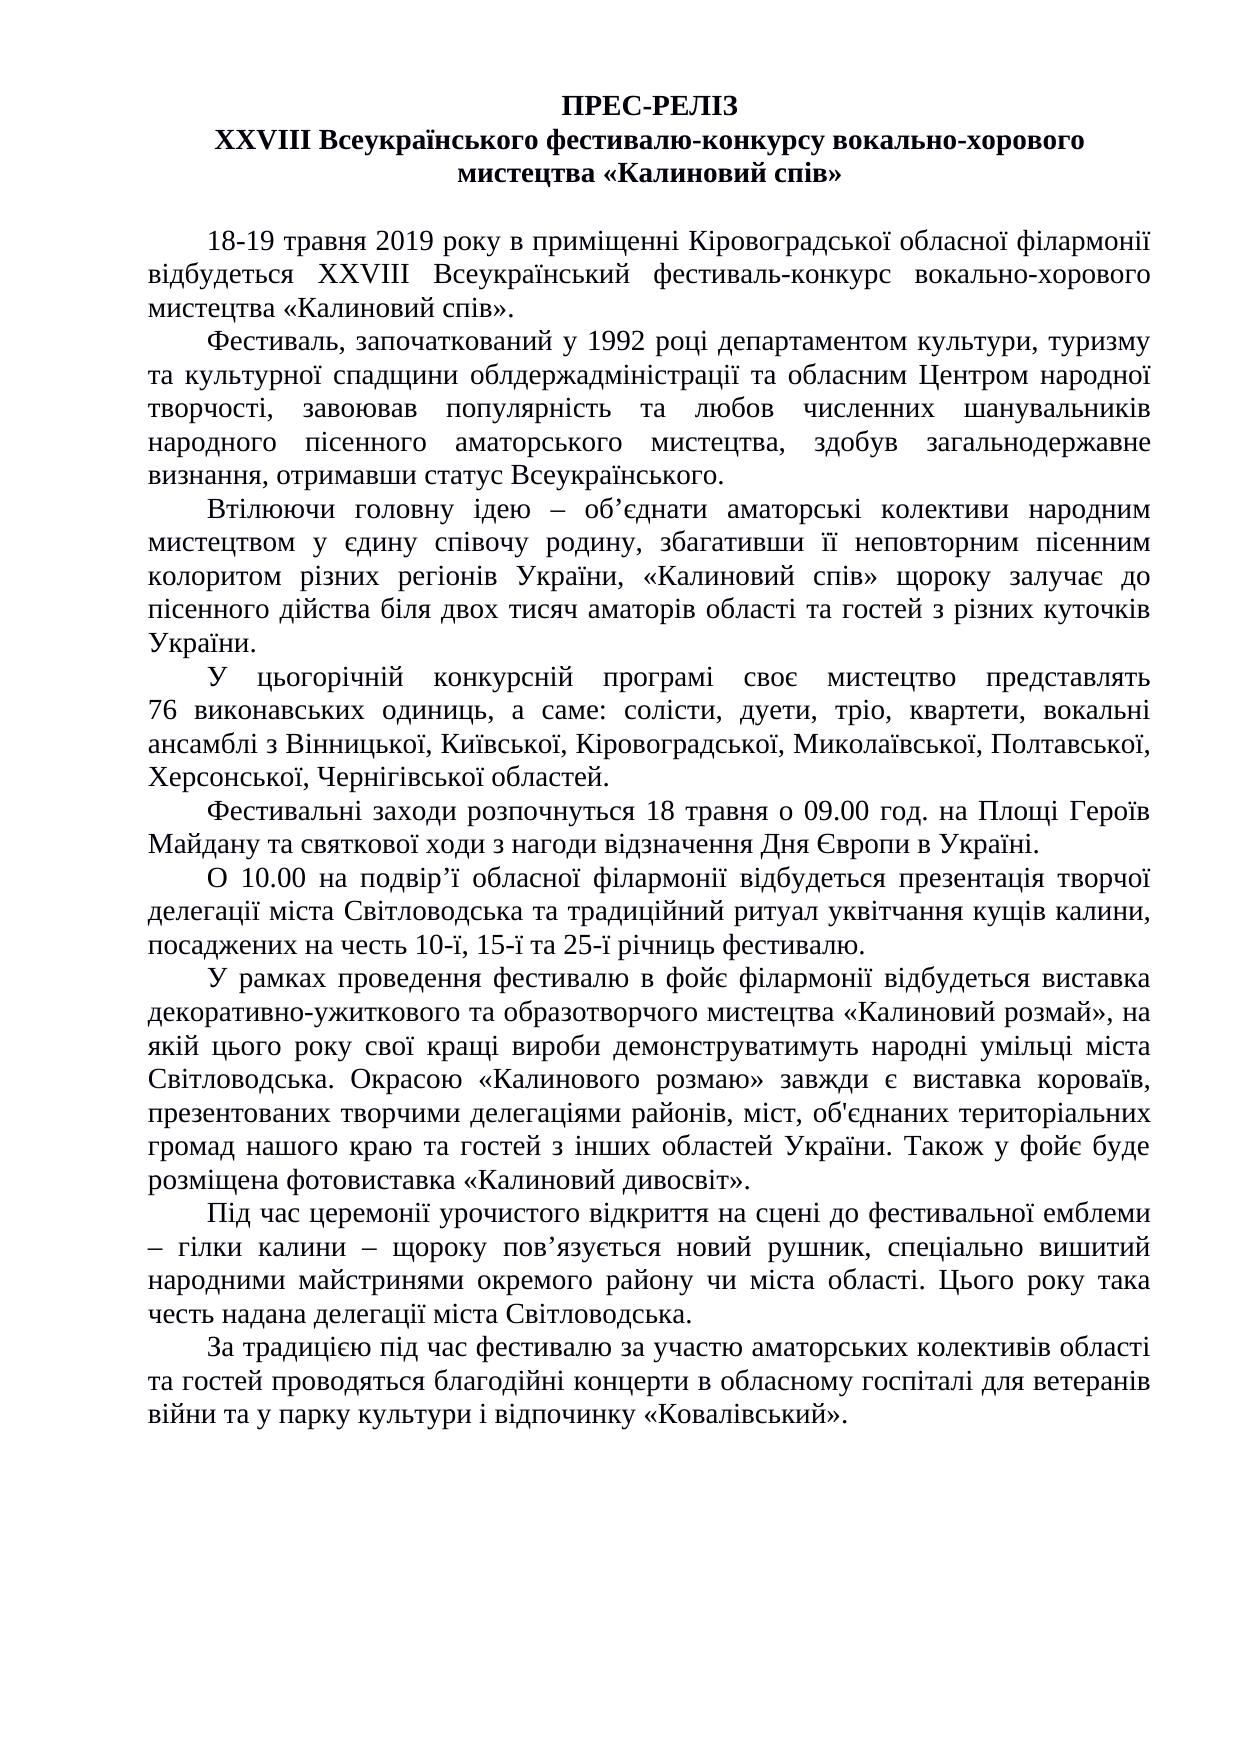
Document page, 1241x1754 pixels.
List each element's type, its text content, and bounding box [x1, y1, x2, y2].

text 18-19 травня 2019 року в приміщенні Кіровоградської обласної філармонії відбудеться ХХVІІІ Всеукраїнський фестиваль-конкурс вокально-хорового мистецтва «Калиновий спів». [148, 223, 1152, 323]
text Фестиваль, започаткований у 1992 році департаментом культури, туризму та культурної спадщини облдержадміністрації та обласним Центром народної творчості, завоював популярність та любов численних шанувальників народного пісенного аматорського мистецтва, здобув загальнодержавне визнання, отримавши статус Всеукраїнського. [148, 323, 1152, 491]
text ПРЕС-РЕЛІЗ [148, 88, 1152, 122]
text Під час церемонії урочистого відкриття на сцені до фестивальної емблеми – гілки калини – щороку пов’язується новий рушник, спеціально вишитий народними майстринями окремого району чи міста області. Цього року така честь надана делегації міста Світловодська. [148, 1195, 1152, 1329]
text У рамках проведення фестивалю в фойє філармонії відбудеться виставка декоративно-ужиткового та образотворчого мистецтва «Калиновий розмай», на якій цього року свої кращі вироби демонструватимуть народні умільці міста Світловодська. Окрасою «Калинового розмаю» завжди є виставка короваїв, презентованих творчими делегаціями районів, міст, об'єднаних територіальних громад нашого краю та гостей з інших областей України. Також у фойє буде розміщена фотовиставка «Калиновий дивосвіт». [148, 961, 1152, 1195]
text За традицією під час фестивалю за участю аматорських колективів області та гостей проводяться благодійні концерти в обласному госпіталі для ветеранів війни та у парку культури і відпочинку «Ковалівський». [148, 1329, 1152, 1430]
text Втілюючи головну ідею – об’єднати аматорські колективи народним мистецтвом у єдину співочу родину, збагативши її неповторним пісенним колоритом різних регіонів України, «Калиновий спів» щороку залучає до пісенного дійства біля двох тисяч аматорів області та гостей з різних куточків України. [148, 491, 1152, 659]
text У цьогорічній конкурсній програмі своє мистецтво представлять 76 виконавських одиниць, а саме: солісти, дуети, тріо, квартети, вокальні ансамблі з Вінницької, Київської, Кіровоградської, Миколаївської, Полтавської, Херсонської, Чернігівської областей. [148, 659, 1152, 793]
text ХХVІІІ Всеукраїнського фестивалю-конкурсу вокально-хорового мистецтва «Калиновий спів» [148, 122, 1152, 189]
text О 10.00 на подвір’ї обласної філармонії відбудеться презентація творчої делегації міста Світловодська та традиційний ритуал уквітчання кущів калини, посаджених на честь 10-ї, 15-ї та 25-ї річниць фестивалю. [148, 860, 1152, 961]
text Фестивальні заходи розпочнуться 18 травня о 09.00 год. на Площі Героїв Майдану та святкової ходи з нагоди відзначення Дня Європи в Україні. [148, 793, 1152, 860]
